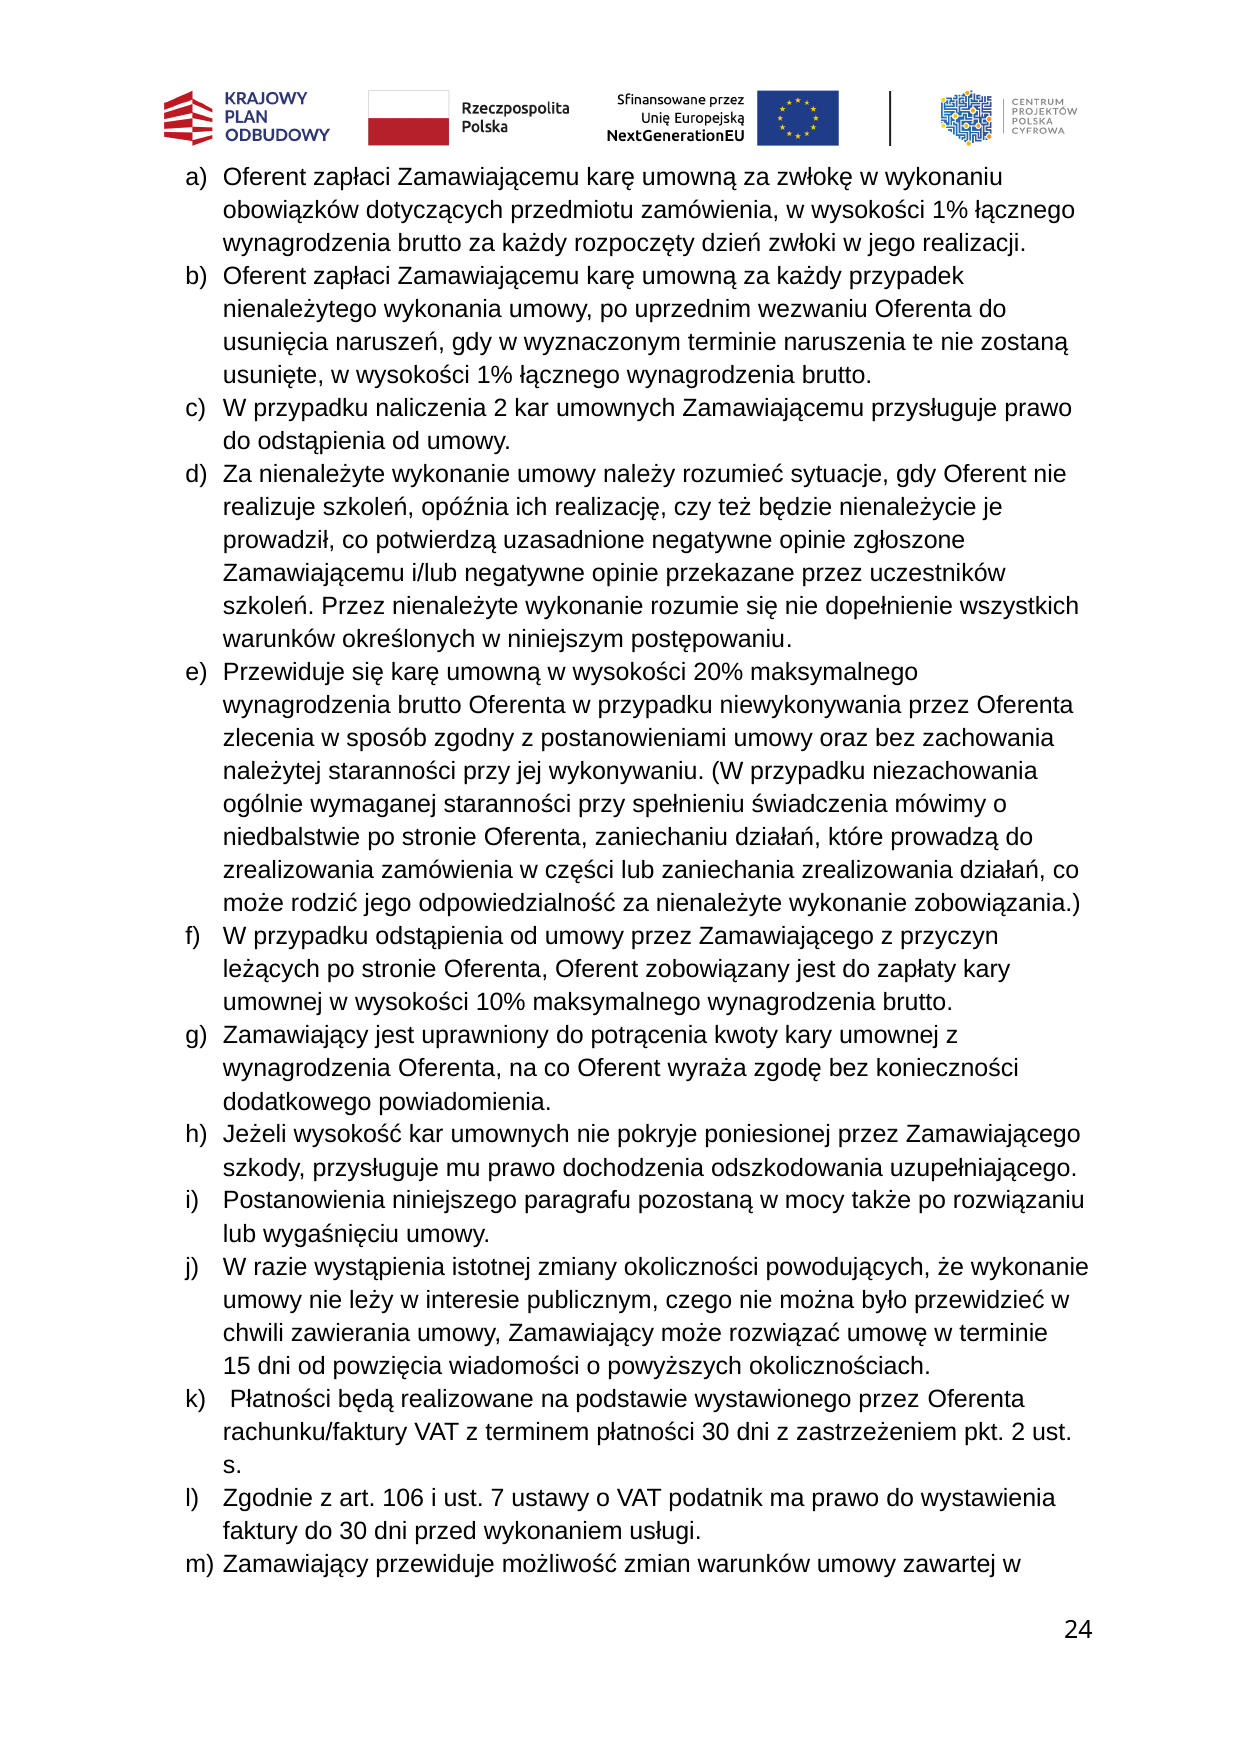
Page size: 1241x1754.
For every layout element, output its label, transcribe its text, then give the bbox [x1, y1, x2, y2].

list Płatności będą realizowane na podstawie wystawionego przez Oferenta rachunku/faktury VAT z terminem płatności 30 dni z zastrzeżeniem pkt. 2 ust. s. [185, 1384, 1092, 1478]
list Przewiduje się karę umowną w wysokości 20% maksymalnego wynagrodzenia brutto Oferenta w przypadku niewykonywania przez Oferenta zlecenia w sposób zgodny z postanowieniami umowy oraz bez zachowania należytej staranności przy jej wykonywaniu. (W przypadku niezachowania ogólnie wymaganej staranności przy spełnieniu świadczenia mówimy o niedbalstwie po stronie Oferenta, zaniechaniu działań, które prowadzą do zrealizowania zamówienia w części lub zaniechania zrealizowania działań, co może rodzić jego odpowiedzialność za nienależyte wykonanie zobowiązania.) [185, 657, 1092, 917]
list W przypadku odstąpienia od umowy przez Zamawiającego z przyczyn leżących po stronie Oferenta, Oferent zobowiązany jest do zapłaty kary umownej w wysokości 10% maksymalnego wynagrodzenia brutto. [185, 921, 1092, 1016]
list Oferent zapłaci Zamawiającemu karę umowną za każdy przypadek nienależytego wykonania umowy, po uprzednim wezwaniu Oferenta do usunięcia naruszeń, gdy w wyznaczonym terminie naruszenia te nie zostaną usunięte, w wysokości 1% łącznego wynagrodzenia brutto. [185, 261, 1092, 389]
list Za nienależyte wykonanie umowy należy rozumieć sytuacje, gdy Oferent nie realizuje szkoleń, opóźnia ich realizację, czy też będzie nienależycie je prowadził, co potwierdzą uzasadnione negatywne opinie zgłoszone Zamawiającemu i/lub negatywne opinie przekazane przez uczestników szkoleń. Przez nienależyte wykonanie rozumie się nie dopełnienie wszystkich warunków określonych w niniejszym postępowaniu. [185, 459, 1092, 653]
list Zgodnie z art. 106 i ust. 7 ustawy o VAT podatnik ma prawo do wystawienia faktury do 30 dni przed wykonaniem usługi. [185, 1483, 1092, 1544]
list Zamawiający jest uprawniony do potrącenia kwoty kary umownej z wynagrodzenia Oferenta, na co Oferent wyraża zgodę bez konieczności dodatkowego powiadomienia. [185, 1020, 1092, 1115]
list Jeżeli wysokość kar umownych nie pokryje poniesionej przez Zamawiającego szkody, przysługuje mu prawo dochodzenia odszkodowania uzupełniającego. [185, 1119, 1092, 1181]
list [185, 1549, 1092, 1577]
list W przypadku naliczenia 2 kar umownych Zamawiającemu przysługuje prawo do odstąpienia od umowy. [185, 393, 1092, 455]
list W razie wystąpienia istotnej zmiany okoliczności powodujących, że wykonanie umowy nie leży w interesie publicznym, czego nie można było przewidzieć w chwili zawierania umowy, Zamawiający może rozwiązać umowę w terminie 15 dni od powzięcia wiadomości o powyższych okolicznościach. [185, 1252, 1092, 1379]
list Postanowienia niniejszego paragrafu pozostaną w mocy także po rozwiązaniu lub wygaśnięciu umowy. [185, 1186, 1092, 1247]
list Oferent zapłaci Zamawiającemu karę umowną za zwłokę w wykonaniu obowiązków dotyczących przedmiotu zamówienia, w wysokości 1% łącznego wynagrodzenia brutto za każdy rozpoczęty dzień zwłoki w jego realizacji. [185, 162, 1092, 257]
